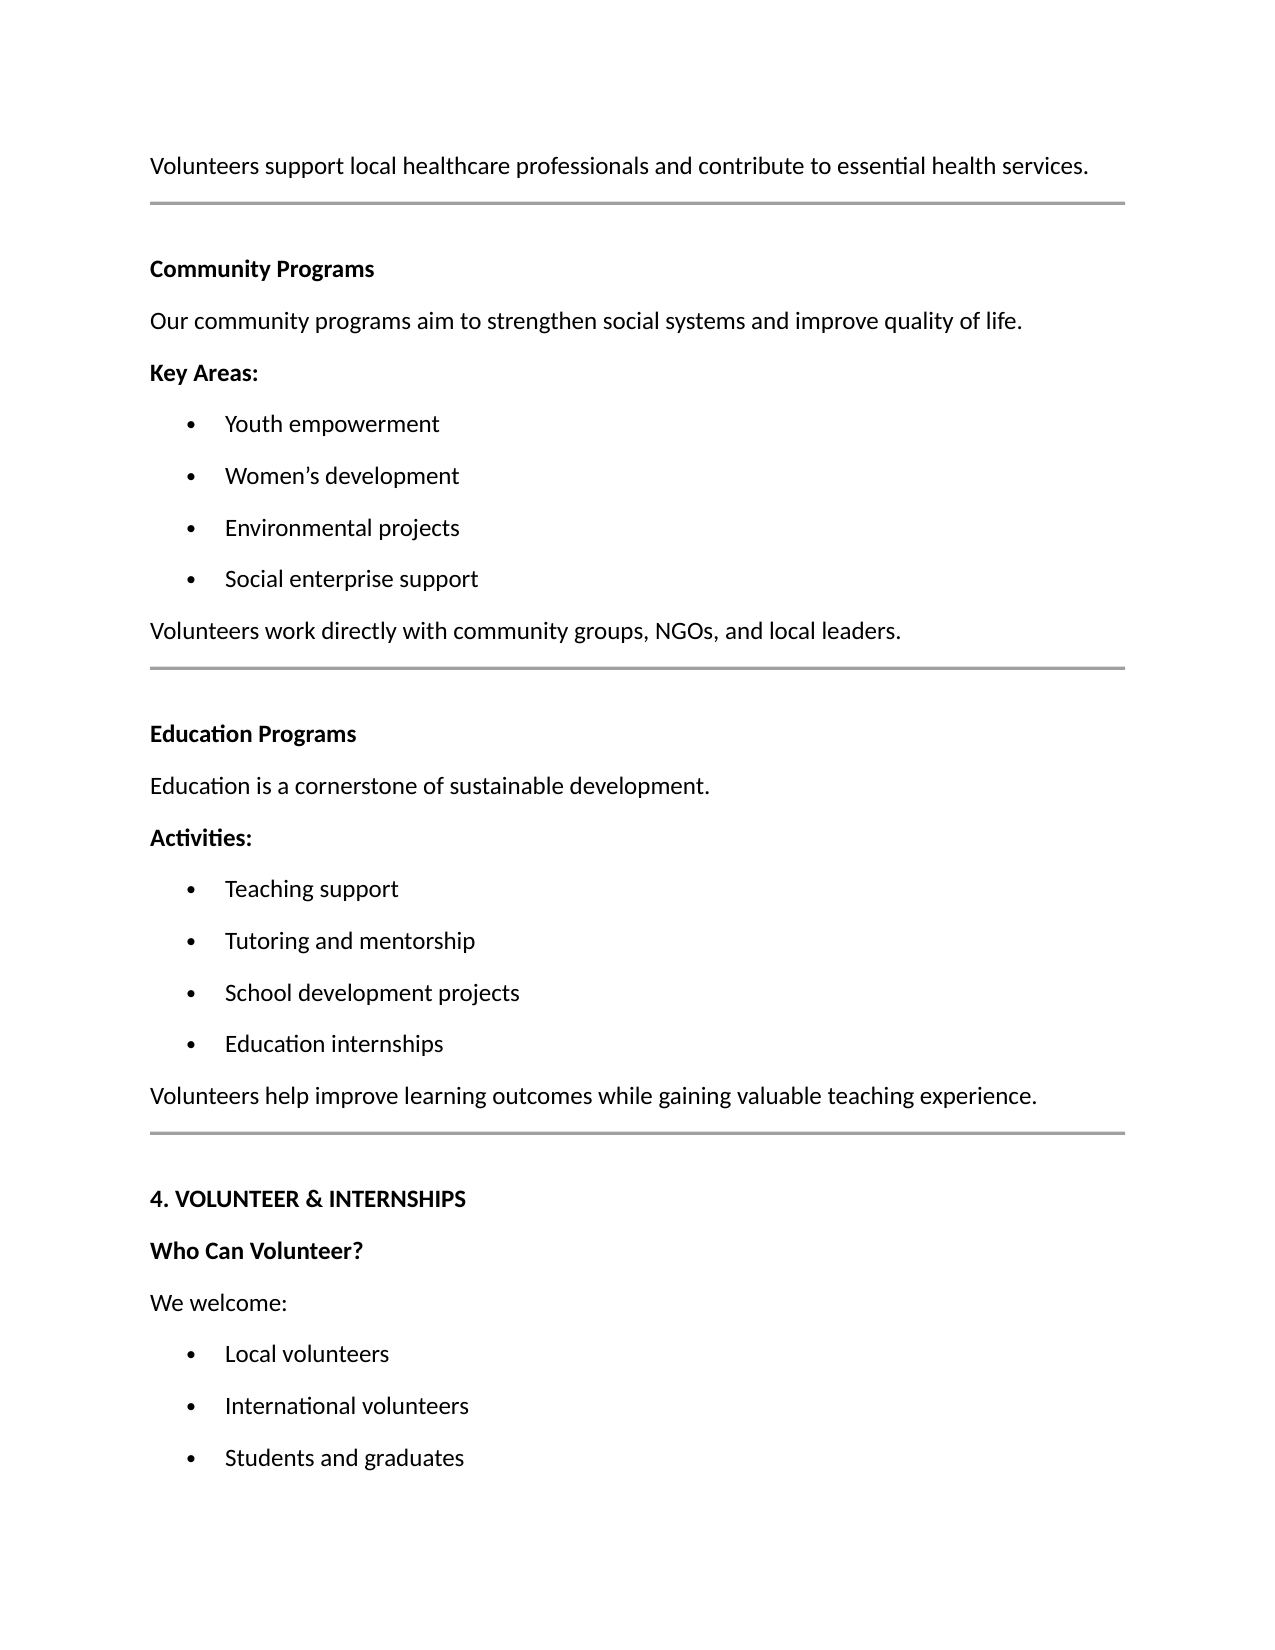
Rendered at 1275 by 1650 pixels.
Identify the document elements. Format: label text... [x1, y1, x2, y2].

list Local volunteers [187, 1338, 1125, 1369]
text We welcome: [150, 1287, 1125, 1317]
list Environmental projects [187, 512, 1125, 542]
text Education Programs [150, 718, 1125, 749]
text 4. VOLUNTEER & INTERNSHIPS [150, 1183, 1125, 1214]
text Volunteers help improve learning outcomes while gaining valuable teaching experience. [150, 1080, 1125, 1111]
text Volunteers support local healthcare professionals and contribute to essential health services. [150, 150, 1125, 181]
list Education internships [187, 1028, 1125, 1059]
list Tutoring and mentorship [187, 925, 1125, 956]
text Volunteers work directly with community groups, NGOs, and local leaders. [150, 615, 1125, 646]
list International volunteers [187, 1390, 1125, 1421]
text Community Programs [150, 253, 1125, 284]
list Social enterprise support [187, 563, 1125, 594]
list School development projects [187, 977, 1125, 1007]
list Teaching support [187, 873, 1125, 904]
text Education is a cornerstone of sustainable development. [150, 770, 1125, 801]
list Women’s development [187, 460, 1125, 491]
list Students and graduates [187, 1442, 1125, 1472]
text Activities: [150, 822, 1125, 852]
text Our community programs aim to strengthen social systems and improve quality of life. [150, 305, 1125, 336]
list Youth empowerment [187, 408, 1125, 439]
text Who Can Volunteer? [150, 1235, 1125, 1266]
text Key Areas: [150, 357, 1125, 387]
